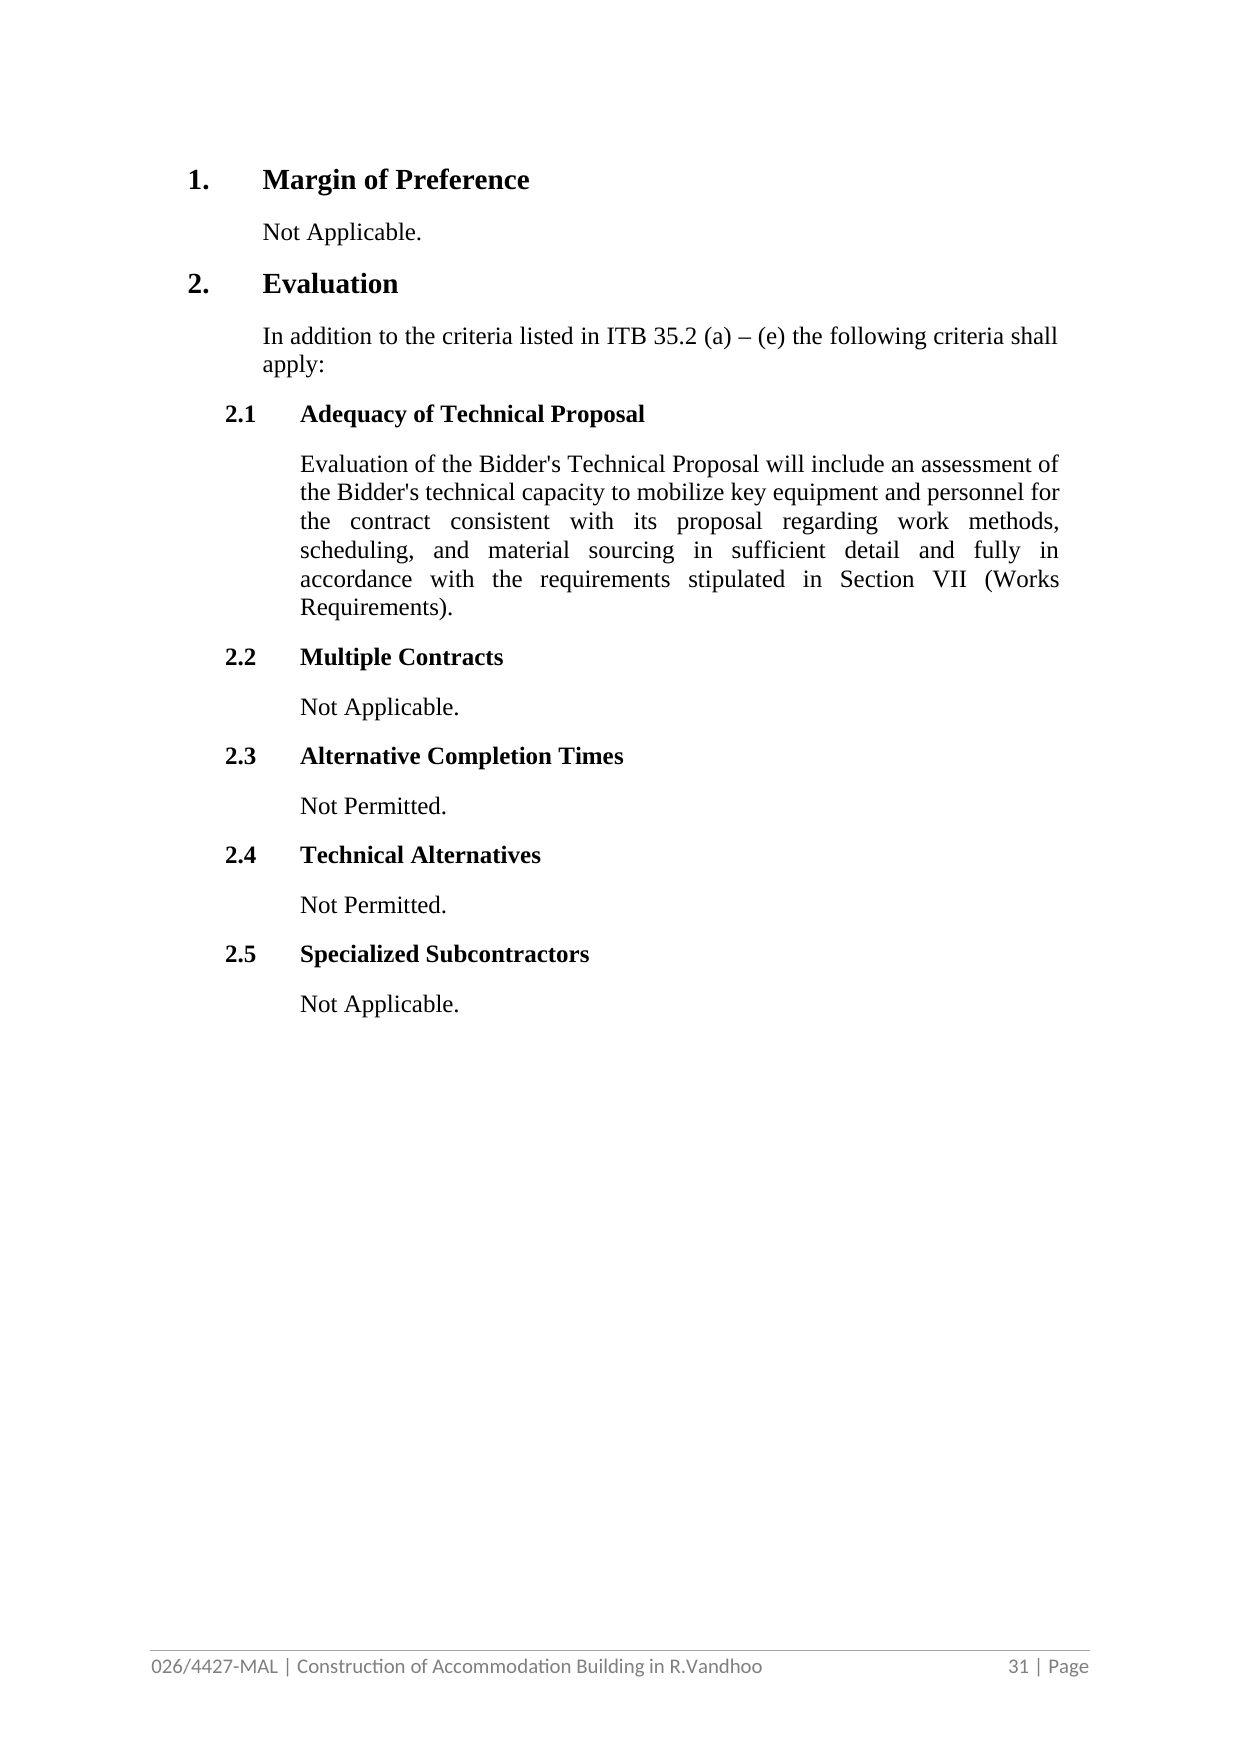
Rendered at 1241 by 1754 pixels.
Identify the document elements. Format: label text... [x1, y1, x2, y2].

subtitle 2.4 Technical Alternatives [225, 840, 1060, 869]
text 1. Margin of Preference [187, 162, 1090, 196]
text Not Applicable. [300, 989, 1090, 1018]
subtitle Evaluation of the Bidder's Technical Proposal will include an assessment of the Bidder's technical capacity to mobilize key equipment and personnel for the contract consistent with its proposal regarding work methods, scheduling, and material sourcing in sufficient detail and fully in accordance with the requirements stipulated in Section VII (Works Requirements). [300, 449, 1060, 621]
subtitle 2.5 Specialized Subcontractors [225, 939, 1060, 968]
subtitle Not Permitted. [300, 890, 1060, 919]
subtitle 2.2 Multiple Contracts [225, 642, 1060, 671]
text Not Applicable. [300, 692, 1090, 720]
text 2. Evaluation [187, 266, 1090, 300]
subtitle 2.1 Adequacy of Technical Proposal [225, 399, 1060, 428]
subtitle 2.3 Alternative Completion Times [225, 741, 1060, 770]
text Not Applicable. [262, 217, 1090, 246]
text In addition to the criteria listed in ITB 35.2 (a) – (e) the following criteria shall apply: [262, 321, 1060, 378]
subtitle Not Permitted. [300, 791, 1060, 819]
